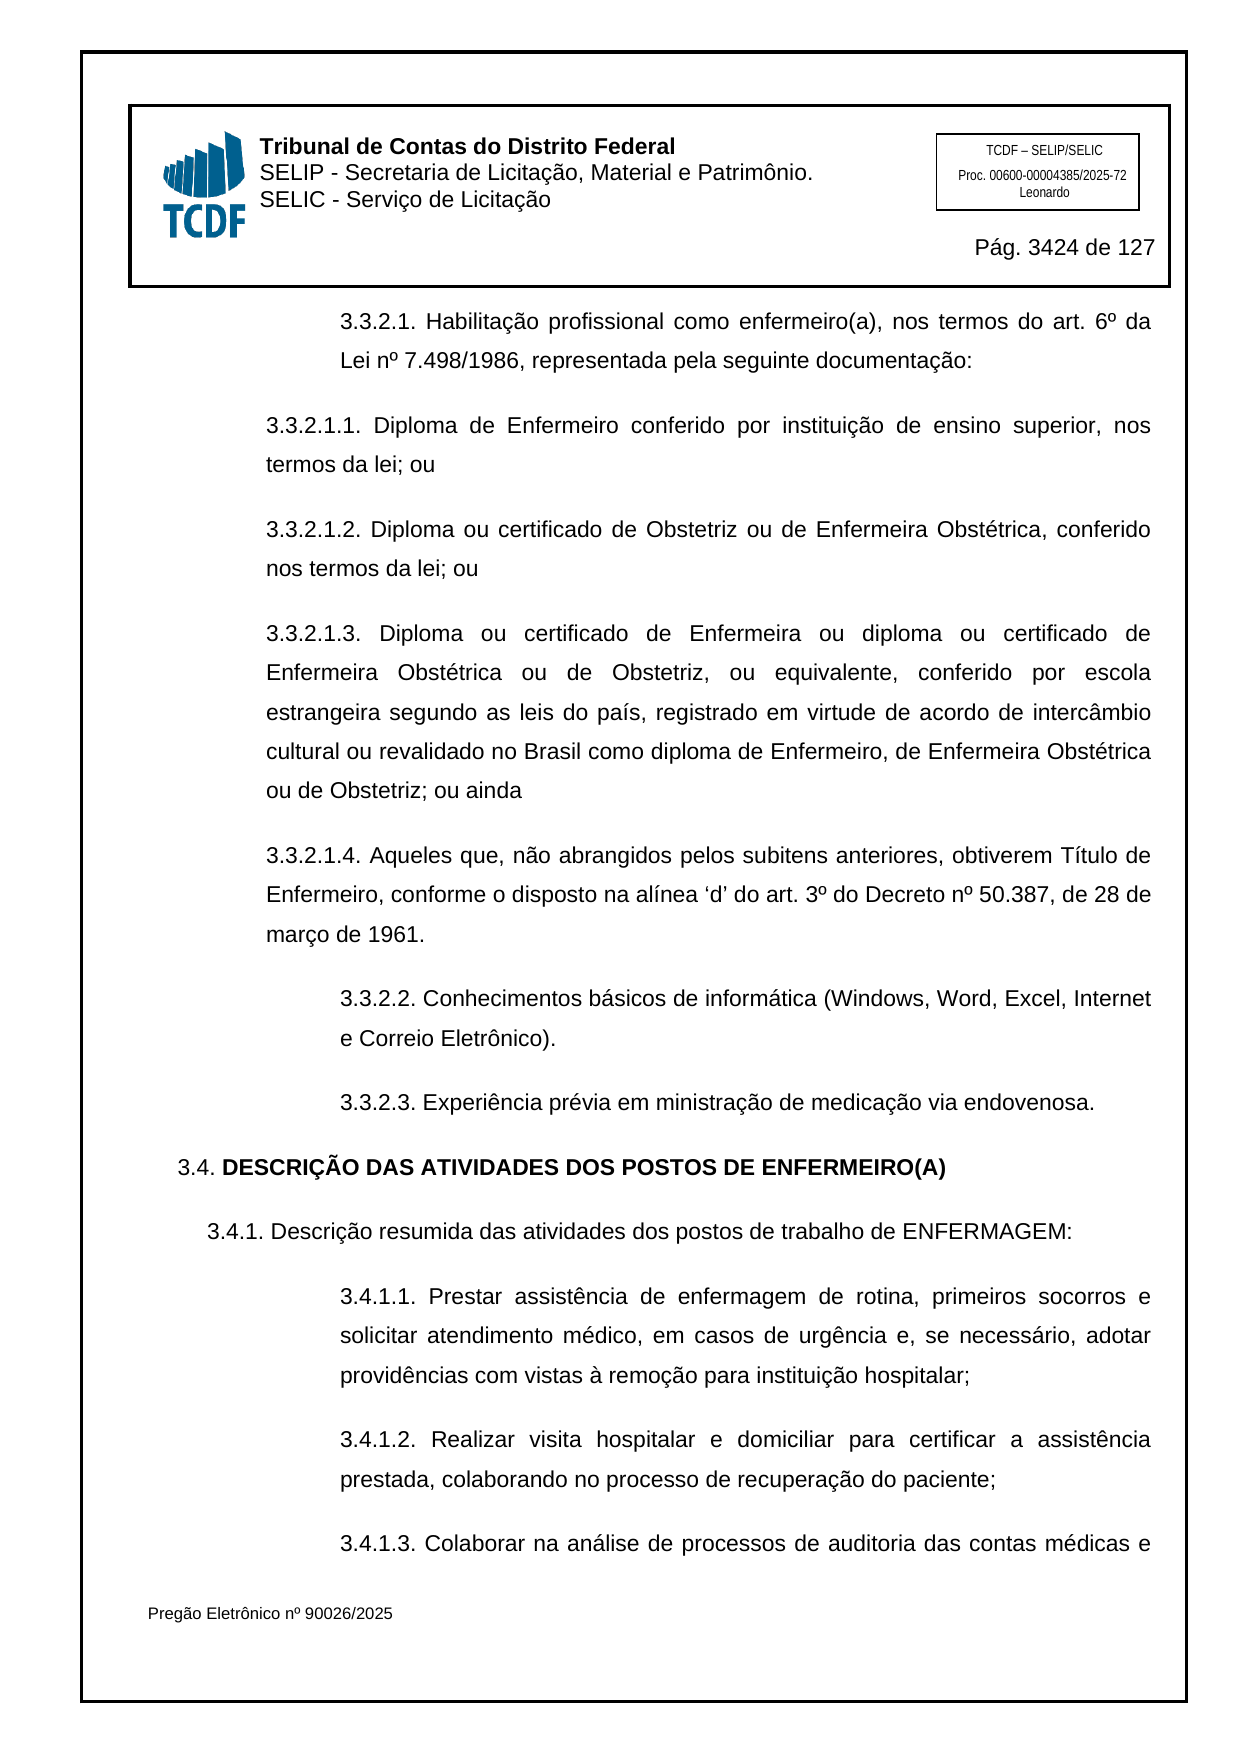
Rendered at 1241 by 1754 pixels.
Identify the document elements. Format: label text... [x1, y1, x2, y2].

subtitle Diploma ou certificado de Obstetriz ou de Enfermeira Obstétrica, conferido nos termos da lei; ou [266, 516, 1152, 581]
subtitle Experiência prévia em ministração de medicação via endovenosa. [340, 1089, 1152, 1116]
subtitle Colaborar na análise de processos de auditoria das contas médicas e hospitalares; [340, 1530, 1152, 1557]
subtitle Diploma ou certificado de Enfermeira ou diploma ou certificado de Enfermeira Obstétrica ou de Obstetriz, ou equivalente, conferido por escola estrangeira segundo as leis do país, registrado em virtude de acordo de intercâmbio cultural ou revalidado no Brasil como diploma de Enfermeiro, de Enfermeira Obstétrica ou de Obstetriz; ou ainda [266, 619, 1152, 804]
subtitle Habilitação profissional como enfermeiro(a), nos termos do art. 6º da Lei nº 7.498/1986, representada pela seguinte documentação: [340, 308, 1152, 373]
subtitle Prestar assistência de enfermagem de rotina, primeiros socorros e solicitar atendimento médico, em casos de urgência e, se necessário, adotar providências com vistas à remoção para instituição hospitalar; [340, 1283, 1152, 1388]
subtitle Descrição resumida das atividades dos postos de trabalho de ENFERMAGEM: [207, 1218, 1152, 1245]
subtitle Diploma de Enfermeiro conferido por instituição de ensino superior, nos termos da lei; ou [266, 412, 1152, 477]
subtitle DESCRIÇÃO DAS ATIVIDADES DOS POSTOS DE ENFERMEIRO(A) [177, 1154, 1152, 1180]
picture [148, 128, 260, 240]
subtitle Realizar visita hospitalar e domiciliar para certificar a assistência prestada, colaborando no processo de recuperação do paciente; [340, 1426, 1152, 1492]
subtitle Aqueles que, não abrangidos pelos subitens anteriores, obtiverem Título de Enfermeiro, conforme o disposto na alínea ‘d’ do art. 3º do Decreto nº 50.387, de 28 de março de 1961. [266, 842, 1152, 947]
subtitle Conhecimentos básicos de informática (Windows, Word, Excel, Internet e Correio Eletrônico). [340, 985, 1152, 1051]
